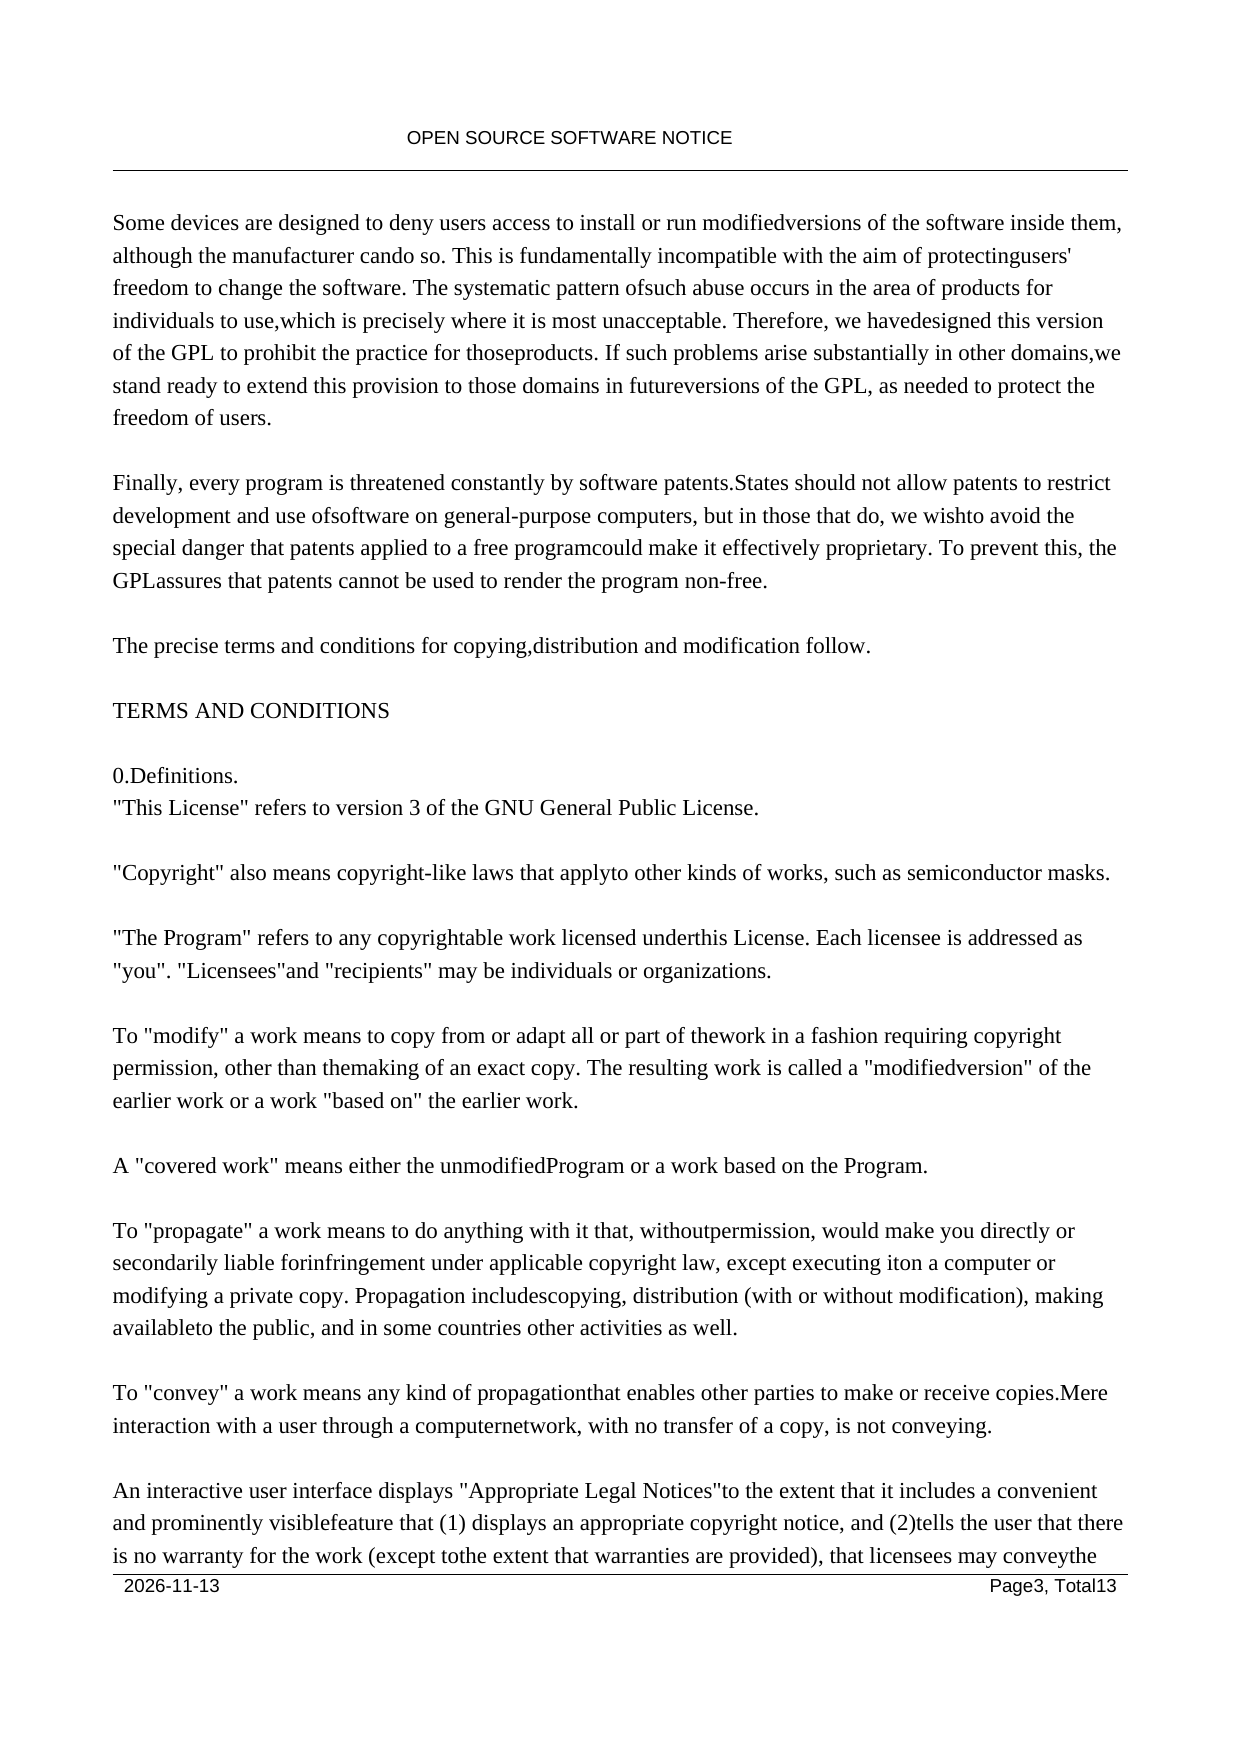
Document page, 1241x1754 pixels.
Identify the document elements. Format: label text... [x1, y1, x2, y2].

text A "covered work" means either the unmodifiedProgram or a work based on the Program. [112, 1149, 1128, 1181]
text Some devices are designed to deny users access to install or run modifiedversions of the software inside them, although the manufacturer cando so. This is fundamentally incompatible with the aim of protectingusers' freedom to change the software. The systematic pattern ofsuch abuse occurs in the area of products for individuals to use,which is precisely where it is most unacceptable. Therefore, we havedesigned this version of the GPL to prohibit the practice for thoseproducts. If such problems arise substantially in other domains,we stand ready to extend this provision to those domains in futureversions of the GPL, as needed to protect the freedom of users. [112, 206, 1128, 434]
text 0.Definitions. [112, 759, 1128, 791]
text To "convey" a work means any kind of propagationthat enables other parties to make or receive copies.Mere interaction with a user through a computernetwork, with no transfer of a copy, is not conveying. [112, 1376, 1128, 1441]
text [112, 1474, 1128, 1571]
text Finally, every program is threatened constantly by software patents.States should not allow patents to restrict development and use ofsoftware on general-purpose computers, but in those that do, we wishto avoid the special danger that patents applied to a free programcould make it effectively proprietary. To prevent this, the GPLassures that patents cannot be used to render the program non-free. [112, 466, 1128, 596]
text The precise terms and conditions for copying,distribution and modification follow. [112, 629, 1128, 661]
text "This License" refers to version 3 of the GNU General Public License. [112, 791, 1128, 824]
text "Copyright" also means copyright-like laws that applyto other kinds of works, such as semiconductor masks. [112, 856, 1128, 889]
text To "propagate" a work means to do anything with it that, withoutpermission, would make you directly or secondarily liable forinfringement under applicable copyright law, except executing iton a computer or modifying a private copy. Propagation includescopying, distribution (with or without modification), making availableto the public, and in some countries other activities as well. [112, 1214, 1128, 1344]
text TERMS AND CONDITIONS [112, 694, 1128, 726]
text To "modify" a work means to copy from or adapt all or part of thework in a fashion requiring copyright permission, other than themaking of an exact copy. The resulting work is called a "modifiedversion" of the earlier work or a work "based on" the earlier work. [112, 1019, 1128, 1116]
text "The Program" refers to any copyrightable work licensed underthis License. Each licensee is addressed as "you". "Licensees"and "recipients" may be individuals or organizations. [112, 921, 1128, 986]
